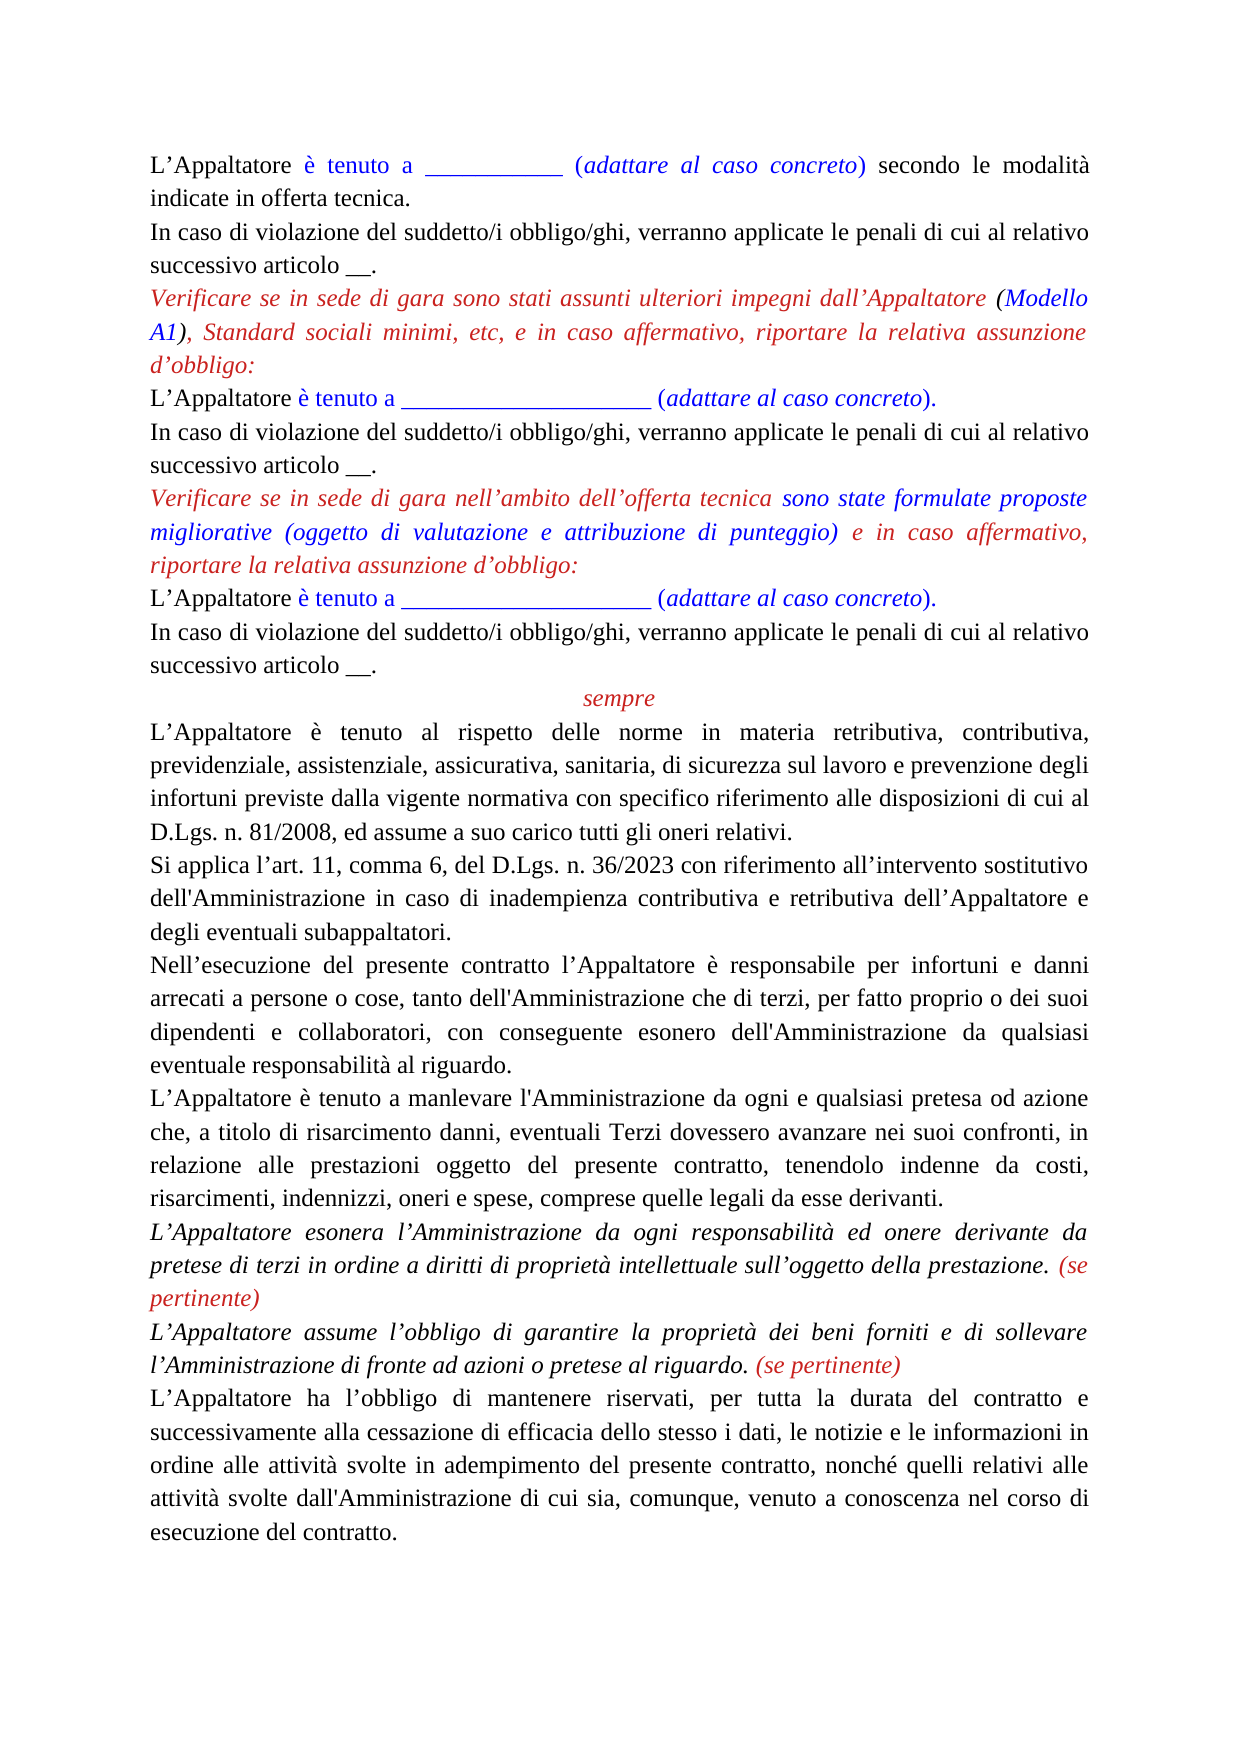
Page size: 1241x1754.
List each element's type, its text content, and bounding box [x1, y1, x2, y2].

text L’Appaltatore è tenuto a ____________________ (adattare al caso concreto). [150, 583, 1090, 612]
text L’Appaltatore è tenuto a ___________ (adattare al caso concreto) secondo le modalità indicate in offerta tecnica. [150, 150, 1090, 212]
text Nell’esecuzione del presente contratto l’Appaltatore è responsabile per infortuni e danni arrecati a persone o cose, tanto dell'Amministrazione che di terzi, per fatto proprio o dei suoi dipendenti e collaboratori, con conseguente esonero dell'Amministrazione da qualsiasi eventuale responsabilità al riguardo. [150, 950, 1090, 1079]
text L’Appaltatore è tenuto a ____________________ (adattare al caso concreto). [150, 383, 1090, 412]
text In caso di violazione del suddetto/i obbligo/ghi, verranno applicate le penali di cui al relativo successivo articolo __. [150, 417, 1090, 479]
text L’Appaltatore esonera l’Amministrazione da ogni responsabilità ed onere derivante da pretese di terzi in ordine a diritti di proprietà intellettuale sull’oggetto della prestazione. (se pertinente) [150, 1217, 1090, 1312]
text Verificare se in sede di gara sono stati assunti ulteriori impegni dall’Appaltatore (Modello A1), Standard sociali minimi, etc, e in caso affermativo, riportare la relativa assunzione d’obbligo: [150, 283, 1090, 379]
text L’Appaltatore è tenuto al rispetto delle norme in materia retributiva, contributiva, previdenziale, assistenziale, assicurativa, sanitaria, di sicurezza sul lavoro e prevenzione degli infortuni previste dalla vigente normativa con specifico riferimento alle disposizioni di cui al D.Lgs. n. 81/2008, ed assume a suo carico tutti gli oneri relativi. [150, 717, 1090, 845]
text L’Appaltatore assume l’obbligo di garantire la proprietà dei beni forniti e di sollevare l’Amministrazione di fronte ad azioni o pretese al riguardo. (se pertinente) [150, 1317, 1090, 1379]
text In caso di violazione del suddetto/i obbligo/ghi, verranno applicate le penali di cui al relativo successivo articolo __. [150, 217, 1090, 279]
text In caso di violazione del suddetto/i obbligo/ghi, verranno applicate le penali di cui al relativo successivo articolo __. [150, 617, 1090, 679]
text Verificare se in sede di gara nell’ambito dell’offerta tecnica sono state formulate proposte migliorative (oggetto di valutazione e attribuzione di punteggio) e in caso affermativo, riportare la relativa assunzione d’obbligo: [150, 483, 1090, 579]
text L’Appaltatore ha l’obbligo di mantenere riservati, per tutta la durata del contratto e successivamente alla cessazione di efficacia dello stesso i dati, le notizie e le informazioni in ordine alle attività svolte in adempimento del presente contratto, nonché quelli relativi alle attività svolte dall'Amministrazione di cui sia, comunque, venuto a conoscenza nel corso di esecuzione del contratto. [150, 1383, 1090, 1545]
text L’Appaltatore è tenuto a manlevare l'Amministrazione da ogni e qualsiasi pretesa od azione che, a titolo di risarcimento danni, eventuali Terzi dovessero avanzare nei suoi confronti, in relazione alle prestazioni oggetto del presente contratto, tenendolo indenne da costi, risarcimenti, indennizzi, oneri e spese, comprese quelle legali da esse derivanti. [150, 1083, 1090, 1212]
text sempre [150, 683, 1090, 712]
text Si applica l’art. 11, comma 6, del D.Lgs. n. 36/2023 con riferimento all’intervento sostitutivo dell'Amministrazione in caso di inadempienza contributiva e retributiva dell’Appaltatore e degli eventuali subappaltatori. [150, 850, 1090, 945]
